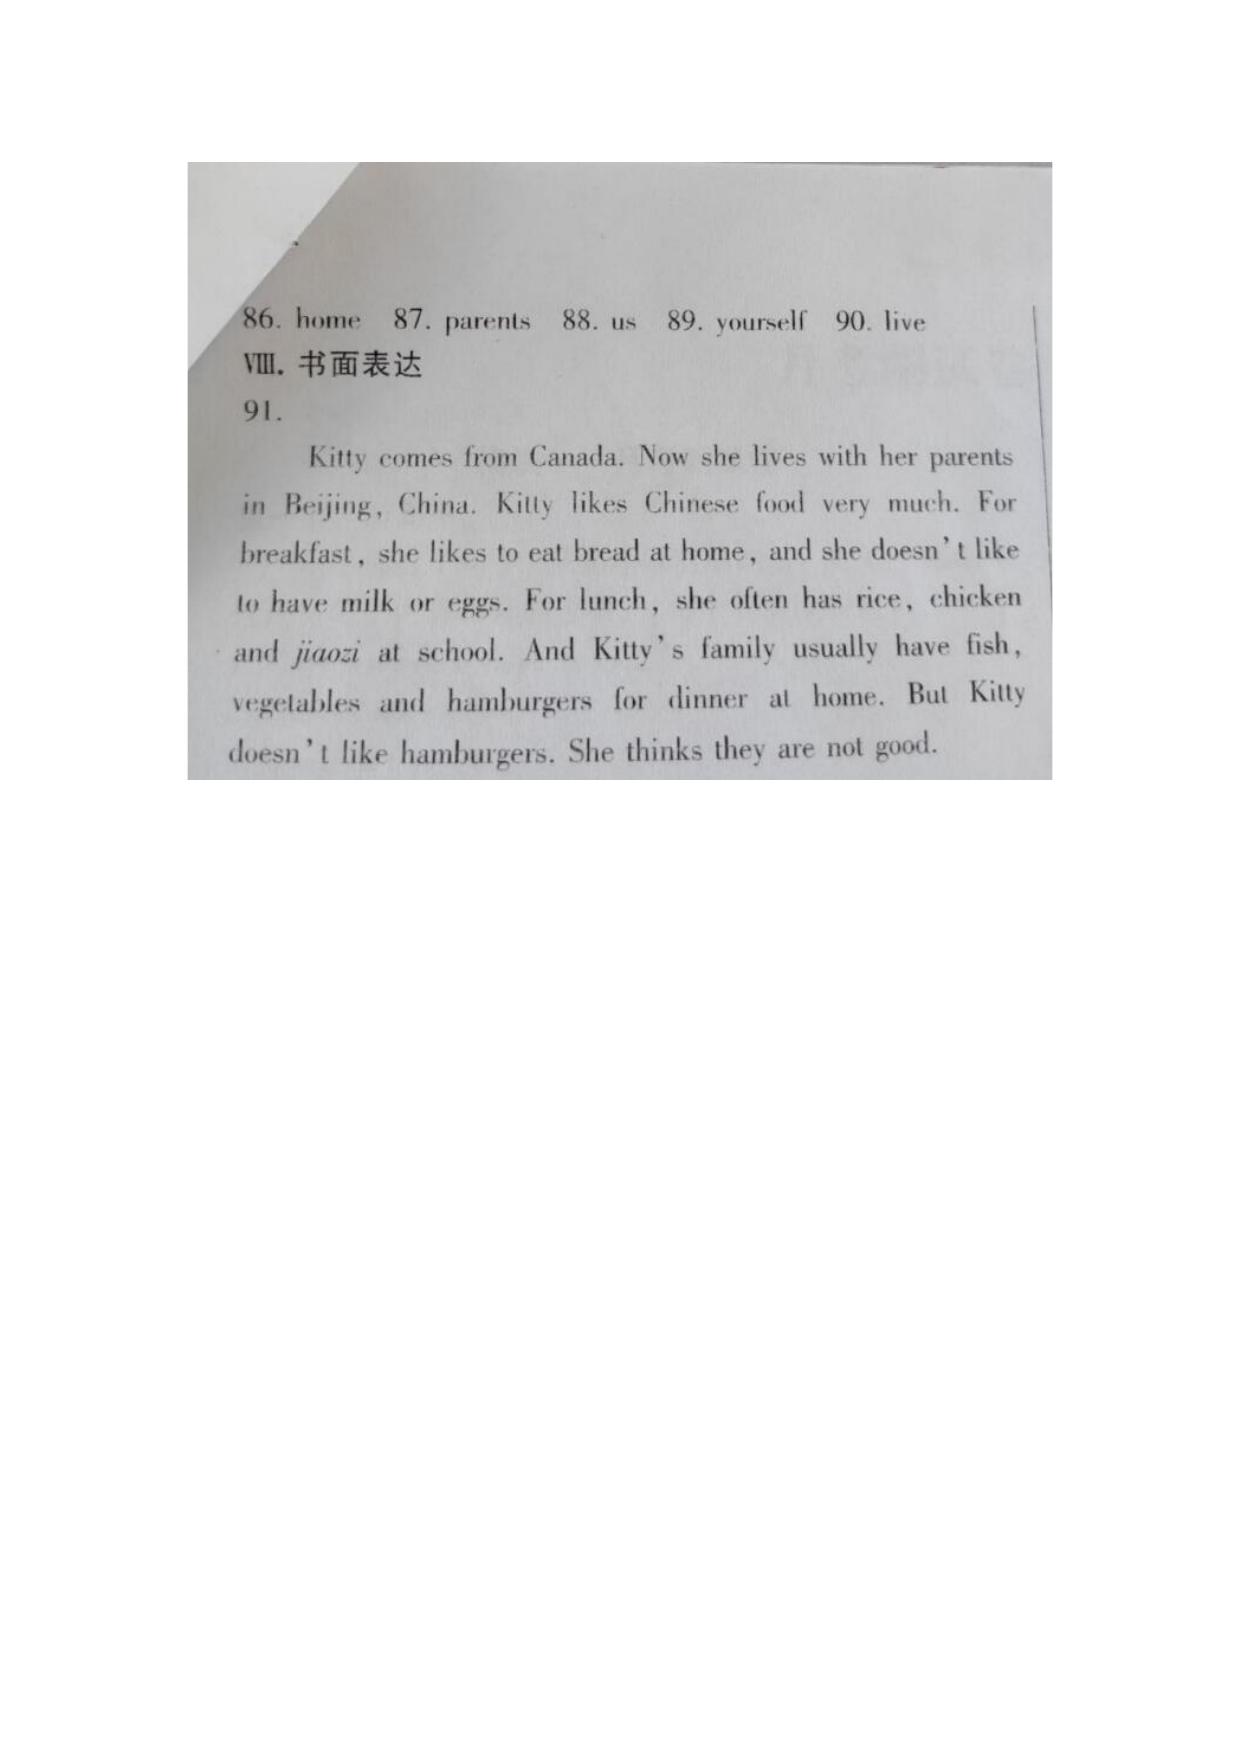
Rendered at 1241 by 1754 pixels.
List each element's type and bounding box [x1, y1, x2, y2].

picture [187, 162, 1053, 780]
